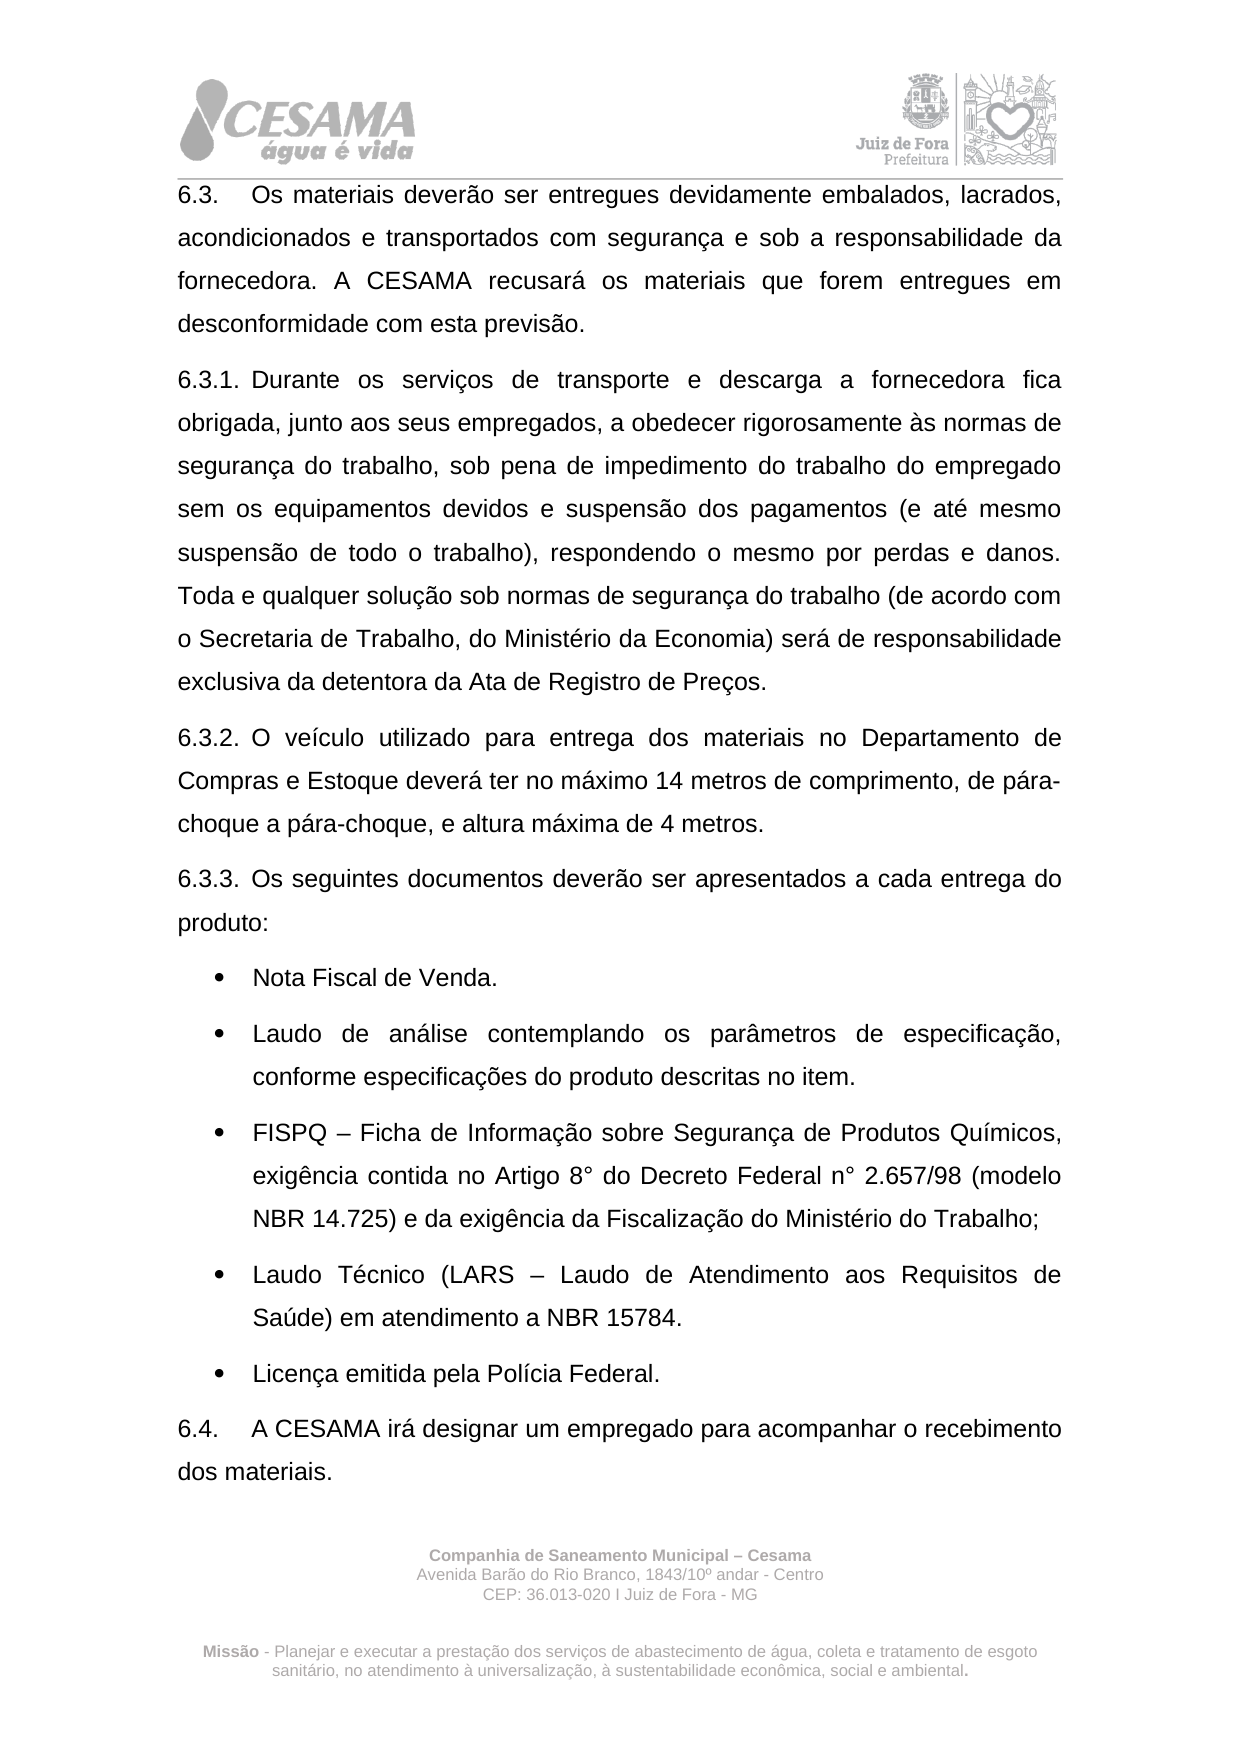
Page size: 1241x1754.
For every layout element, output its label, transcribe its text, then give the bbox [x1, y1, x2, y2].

list Nota Fiscal de Venda. [215, 963, 1063, 992]
picture [177, 73, 1064, 180]
list Laudo Técnico (LARS – Laudo de Atendimento aos Requisitos de Saúde) em atendimento a NBR 15784. [215, 1260, 1063, 1332]
list Os seguintes documentos deverão ser apresentados a cada entrega do produto: [177, 864, 1063, 936]
list Os materiais deverão ser entregues devidamente embalados, lacrados, acondicionados e transportados com segurança e sob a responsabilidade da fornecedora. A CESAMA recusará os materiais que forem entregues em desconformidade com esta previsão. [177, 180, 1063, 338]
list FISPQ – Ficha de Informação sobre Segurança de Produtos Químicos, exigência contida no Artigo 8° do Decreto Federal n° 2.657/98 (modelo NBR 14.725) e da exigência da Fiscalização do Ministério do Trabalho; [215, 1118, 1063, 1233]
list A CESAMA irá designar um empregado para acompanhar o recebimento dos materiais. [177, 1414, 1063, 1486]
list Licença emitida pela Polícia Federal. [215, 1358, 1063, 1387]
list Durante os serviços de transporte e descarga a fornecedora fica obrigada, junto aos seus empregados, a obedecer rigorosamente às normas de segurança do trabalho, sob pena de impedimento do trabalho do empregado sem os equipamentos devidos e suspensão dos pagamentos (e até mesmo suspensão de todo o trabalho), respondendo o mesmo por perdas e danos. Toda e qualquer solução sob normas de segurança do trabalho (de acordo com o Secretaria de Trabalho, do Ministério da Economia) será de responsabilidade exclusiva da detentora da Ata de Registro de Preços. [177, 365, 1063, 696]
list O veículo utilizado para entrega dos materiais no Departamento de Compras e Estoque deverá ter no máximo 14 metros de comprimento, de pára-choque a pára-choque, e altura máxima de 4 metros. [177, 722, 1063, 837]
list Laudo de análise contemplando os parâmetros de especificação, conforme especificações do produto descritas no item. [215, 1019, 1063, 1091]
